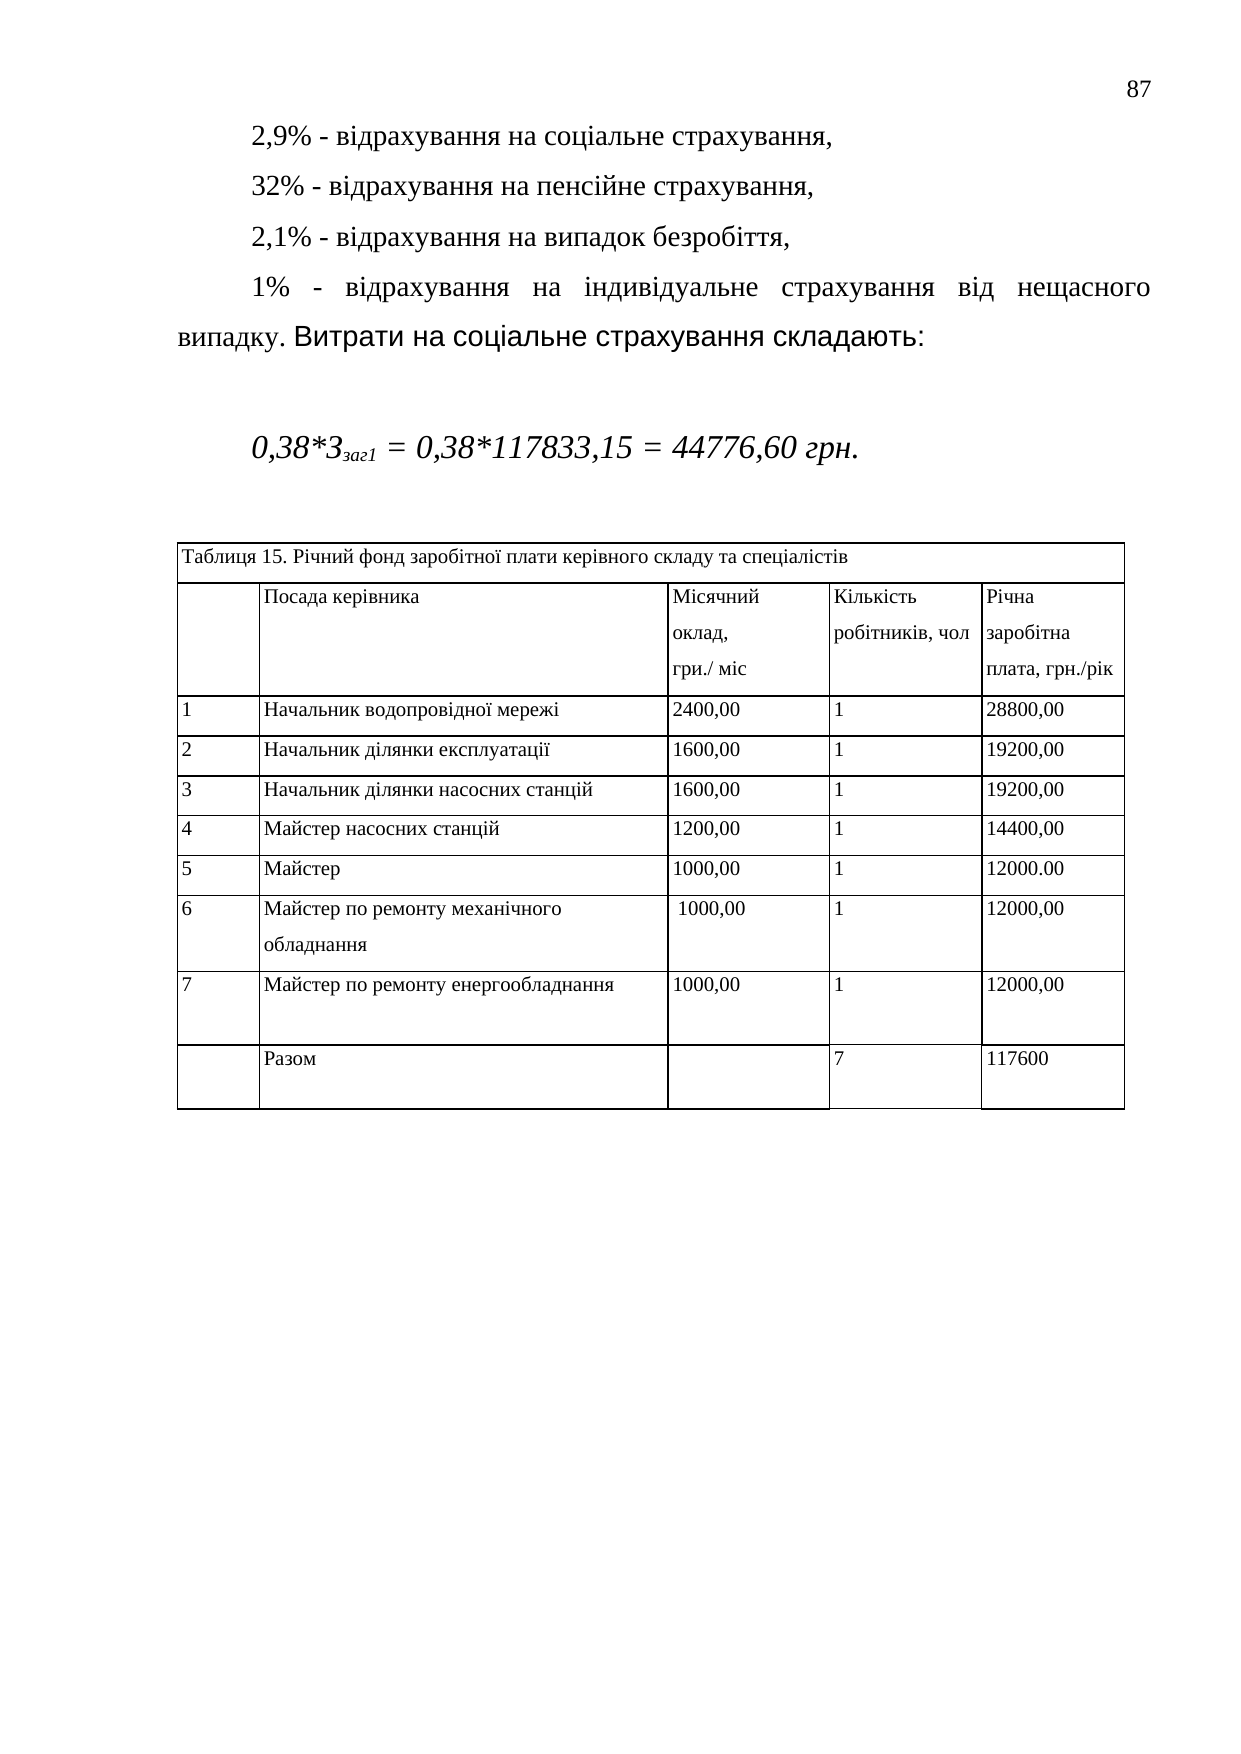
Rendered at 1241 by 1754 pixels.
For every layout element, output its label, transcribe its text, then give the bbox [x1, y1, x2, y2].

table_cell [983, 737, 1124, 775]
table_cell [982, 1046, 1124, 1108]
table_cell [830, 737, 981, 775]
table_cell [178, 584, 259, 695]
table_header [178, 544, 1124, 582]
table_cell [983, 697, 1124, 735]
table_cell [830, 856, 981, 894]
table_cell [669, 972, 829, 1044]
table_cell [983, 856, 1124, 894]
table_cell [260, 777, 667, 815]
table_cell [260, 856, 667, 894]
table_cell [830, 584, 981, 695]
text 2,1% - відрахування на випадок безробіття, [177, 219, 1152, 252]
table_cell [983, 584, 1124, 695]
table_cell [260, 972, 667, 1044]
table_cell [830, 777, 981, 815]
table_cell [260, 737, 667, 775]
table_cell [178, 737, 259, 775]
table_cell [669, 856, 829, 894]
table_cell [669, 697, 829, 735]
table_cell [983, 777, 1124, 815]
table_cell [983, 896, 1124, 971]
text 0,38*Ззаг1 = 0,38*117833,15 = 44776,60 грн. [177, 427, 1152, 466]
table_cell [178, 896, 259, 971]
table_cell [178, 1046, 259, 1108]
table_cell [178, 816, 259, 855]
text 2,9% - відрахування на соціальне страхування, [177, 118, 1152, 152]
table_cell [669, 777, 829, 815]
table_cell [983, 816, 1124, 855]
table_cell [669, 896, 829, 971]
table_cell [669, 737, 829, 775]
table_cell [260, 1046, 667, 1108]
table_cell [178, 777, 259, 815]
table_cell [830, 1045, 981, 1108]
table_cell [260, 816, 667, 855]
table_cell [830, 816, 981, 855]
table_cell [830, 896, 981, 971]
text 32% - відрахування на пенсійне страхування, [177, 168, 1152, 202]
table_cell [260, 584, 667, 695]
text 1% - відрахування на індивідуальне страхування від нещасного випадку. Витрати на соціальне страхування складають: [177, 269, 1152, 353]
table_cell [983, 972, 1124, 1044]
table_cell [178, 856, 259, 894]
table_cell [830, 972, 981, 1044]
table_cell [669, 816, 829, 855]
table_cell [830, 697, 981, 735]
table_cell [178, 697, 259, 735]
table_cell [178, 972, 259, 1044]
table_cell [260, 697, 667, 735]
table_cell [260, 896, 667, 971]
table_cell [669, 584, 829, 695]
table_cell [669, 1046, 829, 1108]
